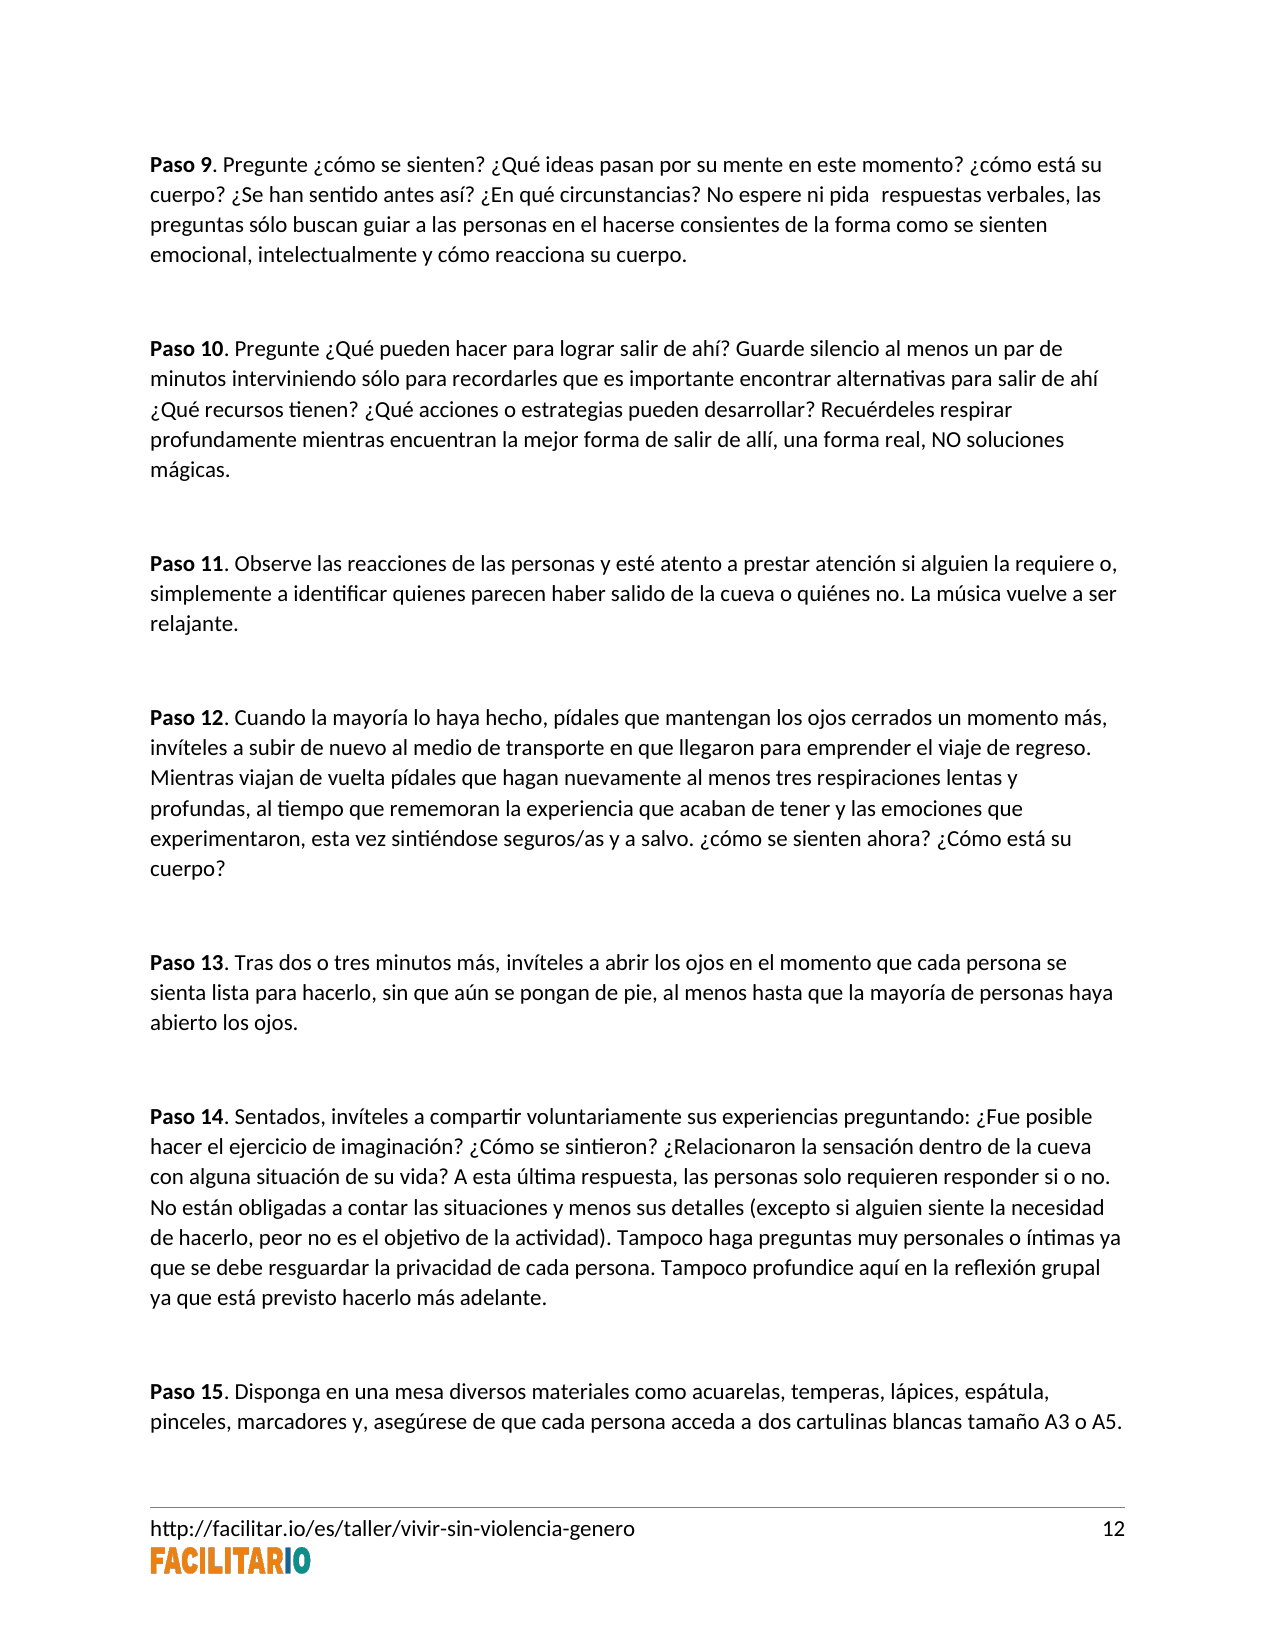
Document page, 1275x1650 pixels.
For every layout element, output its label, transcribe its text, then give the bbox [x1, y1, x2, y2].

text Paso 14. Sentados, invíteles a compartir voluntariamente sus experiencias preguntando: ¿Fue posible hacer el ejercicio de imaginación? ¿Cómo se sintieron? ¿Relacionaron la sensación dentro de la cueva con alguna situación de su vida? A esta última respuesta, las personas solo requieren responder si o no. No están obligadas a contar las situaciones y menos sus detalles (excepto si alguien siente la necesidad de hacerlo, peor no es el objetivo de la actividad). Tampoco haga preguntas muy personales o íntimas ya que se debe resguardar la privacidad de cada persona. Tampoco profundice aquí en la reflexión grupal ya que está previsto hacerlo más adelante. [150, 1102, 1125, 1311]
text Paso 13. Tras dos o tres minutos más, invíteles a abrir los ojos en el momento que cada persona se sienta lista para hacerlo, sin que aún se pongan de pie, al menos hasta que la mayoría de personas haya abierto los ojos. [150, 948, 1125, 1036]
text Paso 15. Disponga en una mesa diversos materiales como acuarelas, temperas, lápices, espátula, pinceles, marcadores y, asegúrese de que cada persona acceda a dos cartulinas blancas tamaño A3 o A5. [150, 1377, 1125, 1435]
text Paso 10. Pregunte ¿Qué pueden hacer para lograr salir de ahí? Guarde silencio al menos un par de minutos interviniendo sólo para recordarles que es importante encontrar alternativas para salir de ahí ¿Qué recursos tienen? ¿Qué acciones o estrategias pueden desarrollar? Recuérdeles respirar profundamente mientras encuentran la mejor forma de salir de allí, una forma real, NO soluciones mágicas. [150, 334, 1125, 483]
text Paso 11. Observe las reacciones de las personas y esté atento a prestar atención si alguien la requiere o, simplemente a identificar quienes parecen haber salido de la cueva o quiénes no. La música vuelve a ser relajante. [150, 549, 1125, 637]
text Paso 9. Pregunte ¿cómo se sienten? ¿Qué ideas pasan por su mente en este momento? ¿cómo está su cuerpo? ¿Se han sentido antes así? ¿En qué circunstancias? No espere ni pida respuestas verbales, las preguntas sólo buscan guiar a las personas en el hacerse consientes de la forma como se sienten emocional, intelectualmente y cómo reacciona su cuerpo. [150, 150, 1125, 269]
picture [145, 1544, 315, 1576]
text Paso 12. Cuando la mayoría lo haya hecho, pídales que mantengan los ojos cerrados un momento más, invíteles a subir de nuevo al medio de transporte en que llegaron para emprender el viaje de regreso. Mientras viajan de vuelta pídales que hagan nuevamente al menos tres respiraciones lentas y profundas, al tiempo que rememoran la experiencia que acaban de tener y las emociones que experimentaron, esta vez sintiéndose seguros/as y a salvo. ¿cómo se sienten ahora? ¿Cómo está su cuerpo? [150, 703, 1125, 882]
